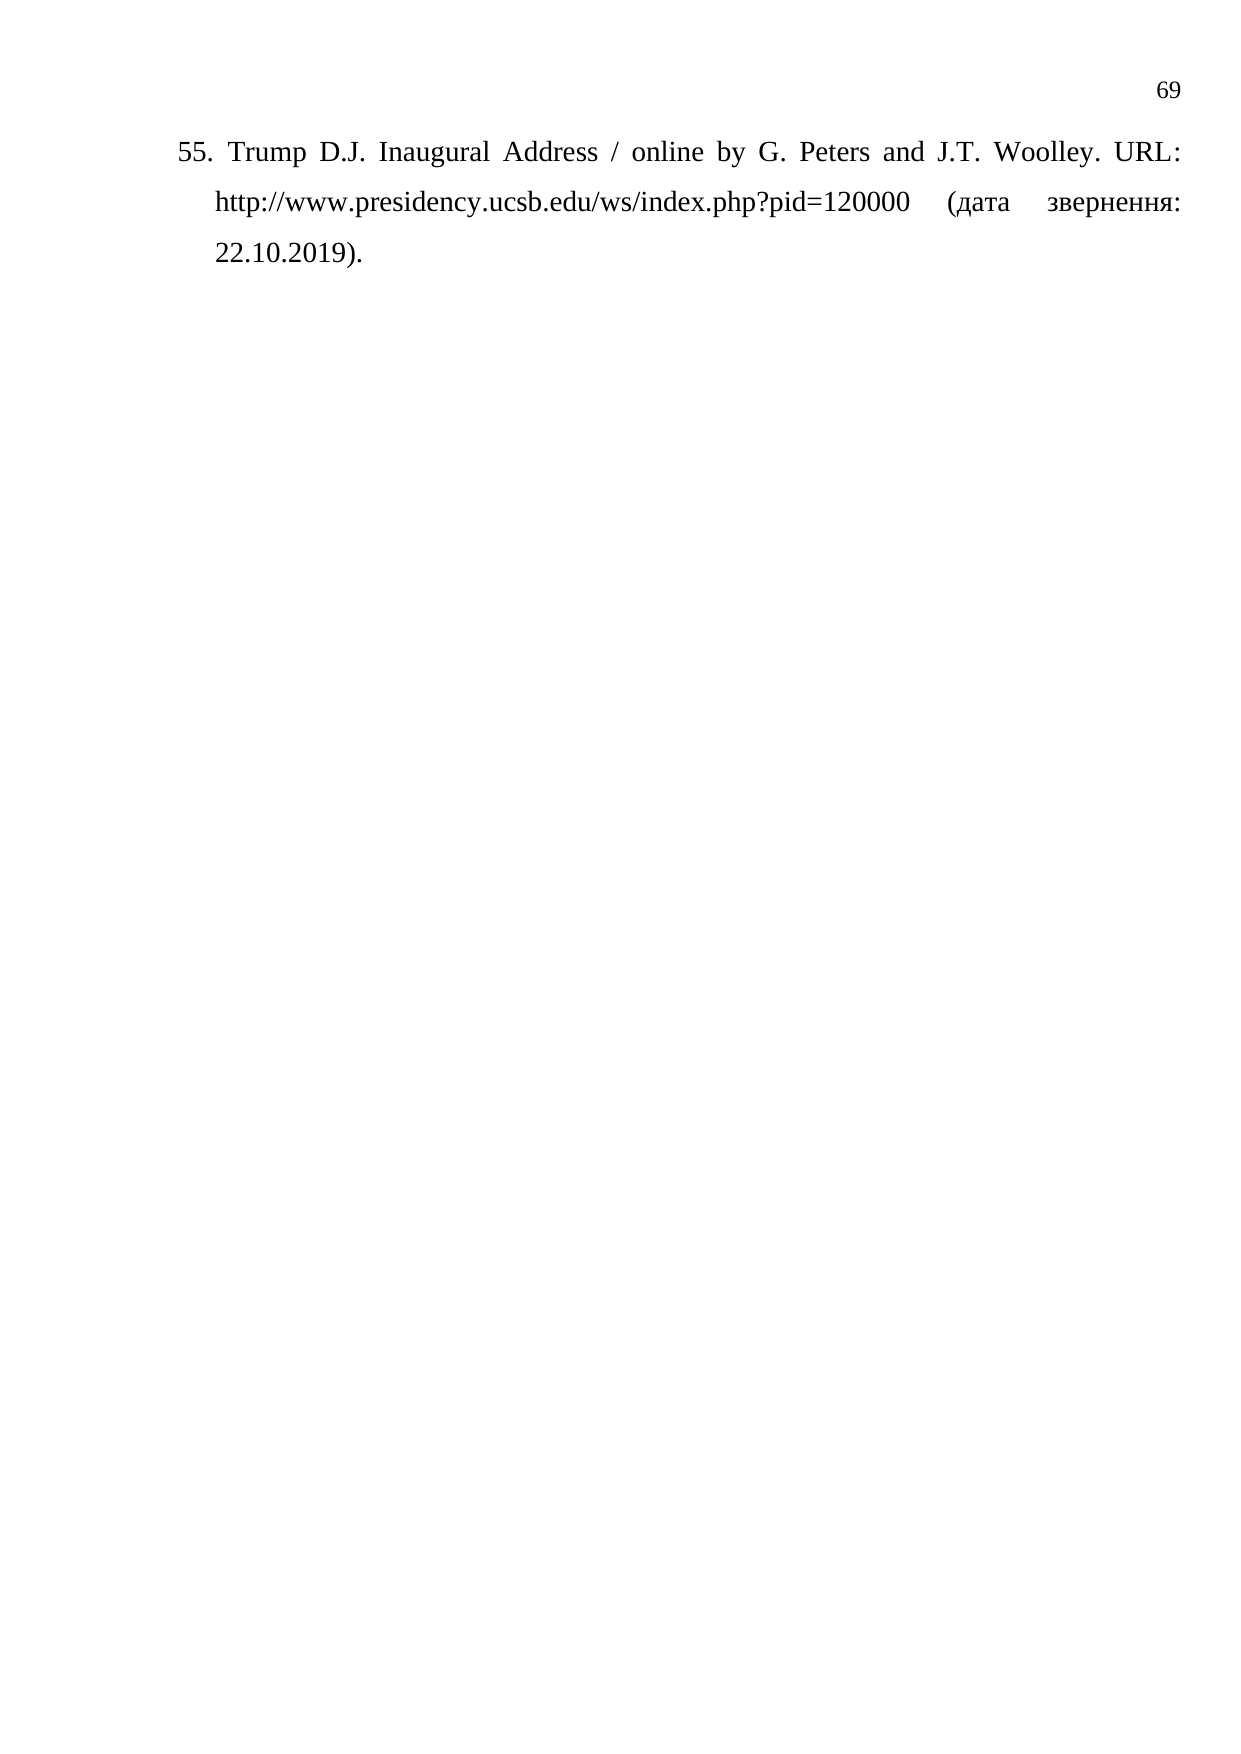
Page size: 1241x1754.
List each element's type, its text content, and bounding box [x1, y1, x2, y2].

list Trump D.J. Inaugural Address / online by G. Peters and J.T. Woolley. URL: http://www.presidency.ucsb.edu/ws/index.php?pid=120000 (дата звернення: 22.10.2019). [177, 134, 1181, 268]
